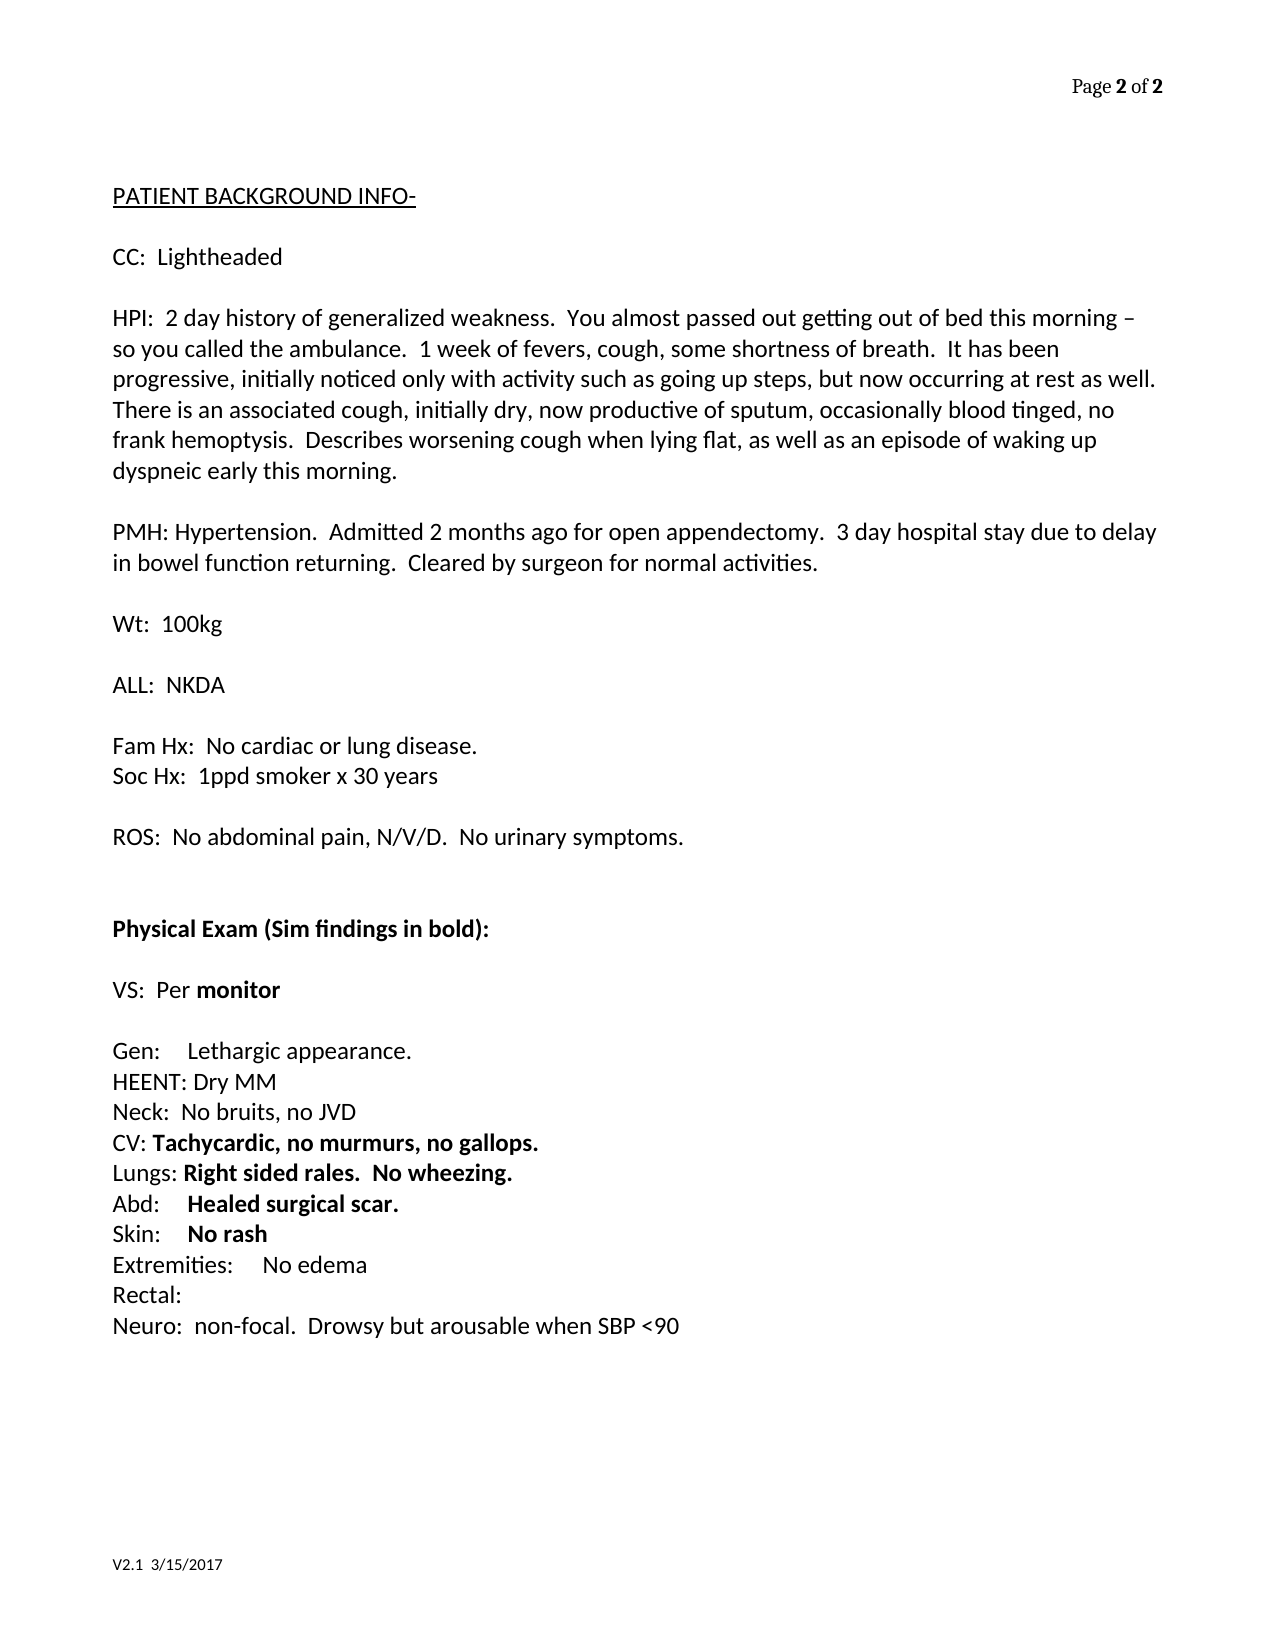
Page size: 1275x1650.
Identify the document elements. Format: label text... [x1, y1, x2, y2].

text Rectal: [112, 1279, 1162, 1310]
text CC: Lightheaded [112, 242, 1162, 272]
text ROS: No abdominal pain, N/V/D. No urinary symptoms. [112, 821, 1162, 852]
text Extremities: No edema [112, 1249, 1162, 1279]
text HEENT: Dry MM [112, 1066, 1162, 1096]
text Lungs: Right sided rales. No wheezing. [112, 1157, 1162, 1188]
text PATIENT BACKGROUND INFO- [112, 181, 1162, 211]
text Physical Exam (Sim findings in bold): [112, 913, 1162, 943]
text Gen: Lethargic appearance. [112, 1035, 1162, 1066]
text Soc Hx: 1ppd smoker x 30 years [112, 760, 1162, 791]
text CV: Tachycardic, no murmurs, no gallops. [112, 1127, 1162, 1157]
text Fam Hx: No cardiac or lung disease. [112, 730, 1162, 760]
text Wt: 100kg [112, 608, 1162, 638]
text Skin: No rash [112, 1218, 1162, 1249]
text Abd: Healed surgical scar. [112, 1188, 1162, 1218]
text HPI: 2 day history of generalized weakness. You almost passed out getting out of bed this morning – so you called the ambulance. 1 week of fevers, cough, some shortness of breath. It has been progressive, initially noticed only with activity such as going up steps, but now occurring at rest as well. There is an associated cough, initially dry, now productive of sputum, occasionally blood tinged, no frank hemoptysis. Describes worsening cough when lying flat, as well as an episode of waking up dyspneic early this morning. [112, 303, 1162, 486]
text Neck: No bruits, no JVD [112, 1096, 1162, 1127]
text VS: Per monitor [112, 974, 1162, 1004]
text Neuro: non-focal. Drowsy but arousable when SBP <90 [112, 1310, 1237, 1340]
text ALL: NKDA [112, 669, 1162, 699]
text PMH: Hypertension. Admitted 2 months ago for open appendectomy. 3 day hospital stay due to delay in bowel function returning. Cleared by surgeon for normal activities. [112, 516, 1162, 577]
